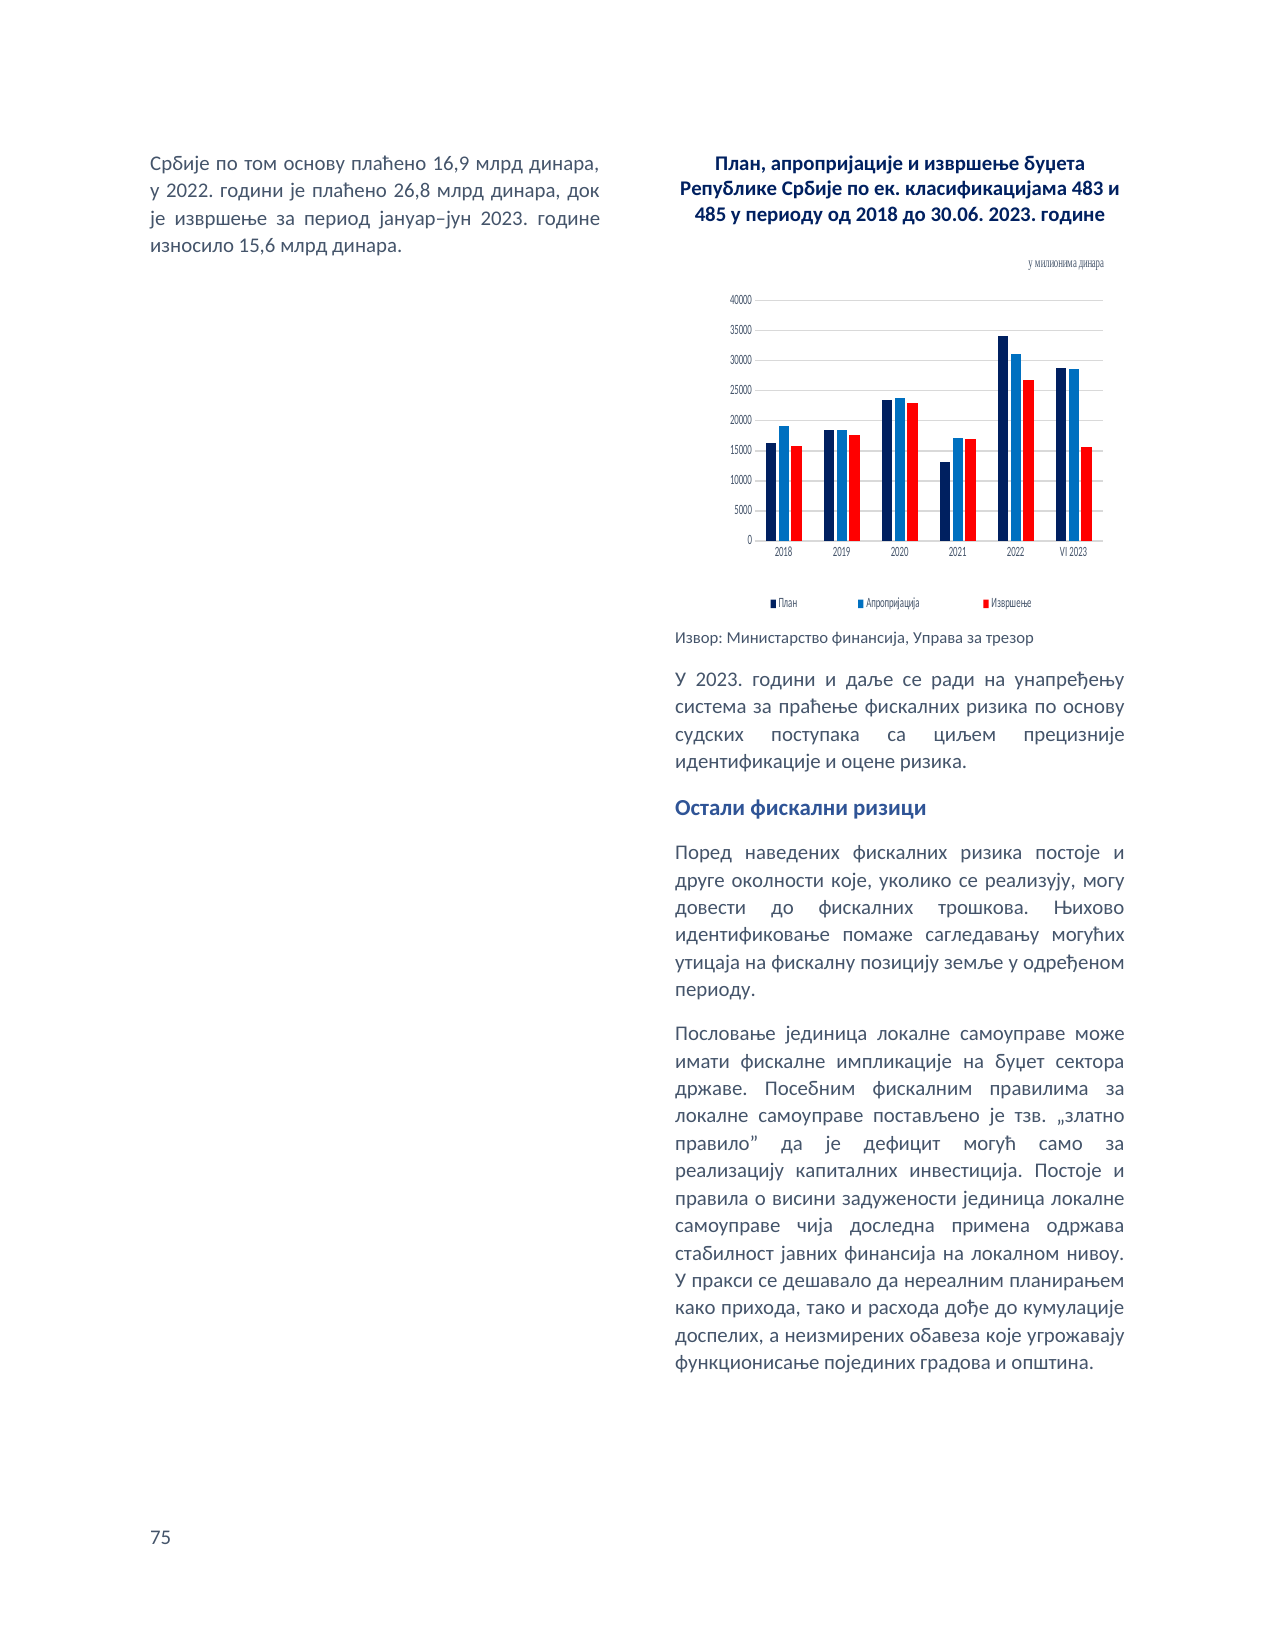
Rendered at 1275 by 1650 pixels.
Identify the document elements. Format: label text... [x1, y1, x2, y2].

text Пословање јединица локалне самоуправе може имати фискалне импликације на буџет сектора државе. Посебним фискалним правилима за локалне самоуправе постављено је тзв. „златно правило” да је дефицит могућ само за реализацију капиталних инвестиција. Постоје и правила о висини задужености јединица локалне самоуправе чија доследна примена одржава стабилност јавних финансија на локалном нивоу. У пракси се дешавало да нереалним планирањем како прихода, тако и расхода дође до кумулације доспелих, а неизмирених обавеза које угрожавају функционисање појединих градова и општина. [675, 1021, 1125, 1375]
text Извор: Министарство финансија, Управа за трезор [675, 628, 1125, 648]
text У 2023. години и даље се ради на унапређењу система за праћење фискалних ризика по основу судских поступака са циљем прецизније идентификације и оцене ризика. [675, 666, 1125, 774]
text Поред наведених фискалних ризика постоје и друге околности које, уколико се реализују, могу довести до фискалних трошкова. Њихово идентификовање помаже сагледавању могућих утицаја на фискалну позицију земље у одређеном периоду. [675, 839, 1125, 1002]
text План, апропријације и извршење буџета Републике Србије по ек. класификацијама 483 и 485 у периоду од 2018 до 30.06. 2023. године [675, 150, 1125, 226]
text Остали фискални ризици [675, 793, 1125, 821]
